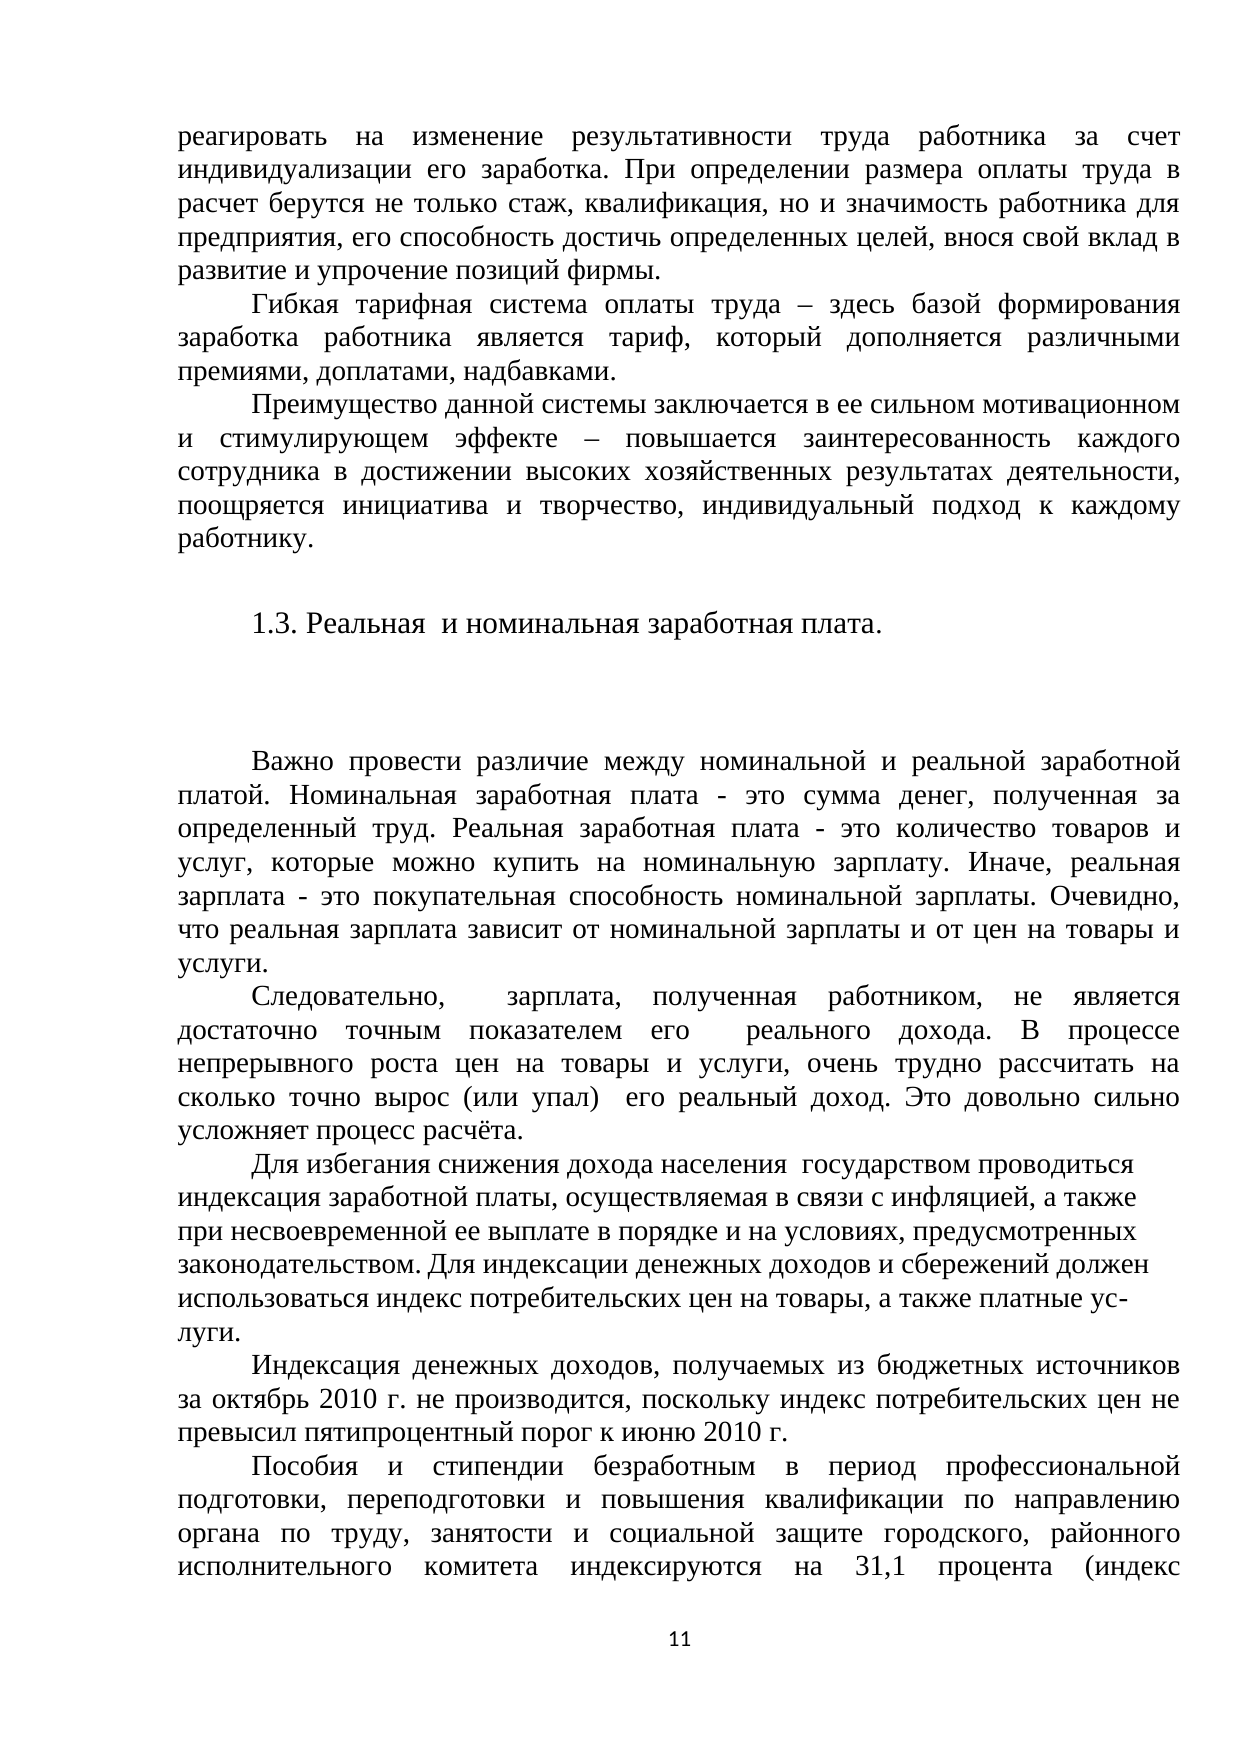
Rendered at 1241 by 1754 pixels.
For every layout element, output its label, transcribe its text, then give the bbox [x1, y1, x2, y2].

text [177, 1448, 1181, 1582]
text Важно провести различие между номинальной и реальной заработной платой. Номинальная заработная плата - это сумма денег, полученная за определенный труд. Реальная заработная плата - это количество товаров и услуг, которые можно купить на номинальную зарплату. Иначе, реальная зарплата - это покупательная способность номинальной зарплаты. Очевидно, что реальная зарплата зависит от номинальной зарплаты и от цен на товары и услуги. [177, 743, 1181, 978]
text Для избегания снижения дохода населения государством проводиться индексация заработной платы, осуществляемая в связи с инфляцией, а также при несвоевременной ее выплате в порядке и на условиях, предусмотренных законодательством. Для индексации денежных доходов и сбережений должен использоваться индекс потребительских цен на товары, а также платные услуги. [177, 1146, 1181, 1347]
text Следовательно, зарплата, полученная работником, не является достаточно точным показателем его реального дохода. В процессе непрерывного роста цен на товары и услуги, очень трудно рассчитать на сколько точно вырос (или упал) его реальный доход. Это довольно сильно усложняет процесс расчёта. [177, 978, 1181, 1146]
text 1.3. Реальная и номинальная заработная плата. [177, 604, 1181, 640]
text Гибкая тарифная система оплаты труда – здесь базой формирования заработка работника является тариф, который дополняется различными премиями, доплатами, надбавками. [177, 286, 1181, 386]
text Преимущество данной системы заключается в ее сильном мотивационном и стимулирующем эффекте – повышается заинтересованность каждого сотрудника в достижении высоких хозяйственных результатах деятельности, поощряется инициатива и творчество, индивидуальный подход к каждому работнику. [177, 386, 1181, 554]
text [177, 118, 1181, 286]
text Индексация денежных доходов, получаемых из бюджетных источников за октябрь 2010 г. не производится, поскольку индекс потребительских цен не превысил пятипроцентный порог к июню 2010 г. [177, 1347, 1181, 1448]
